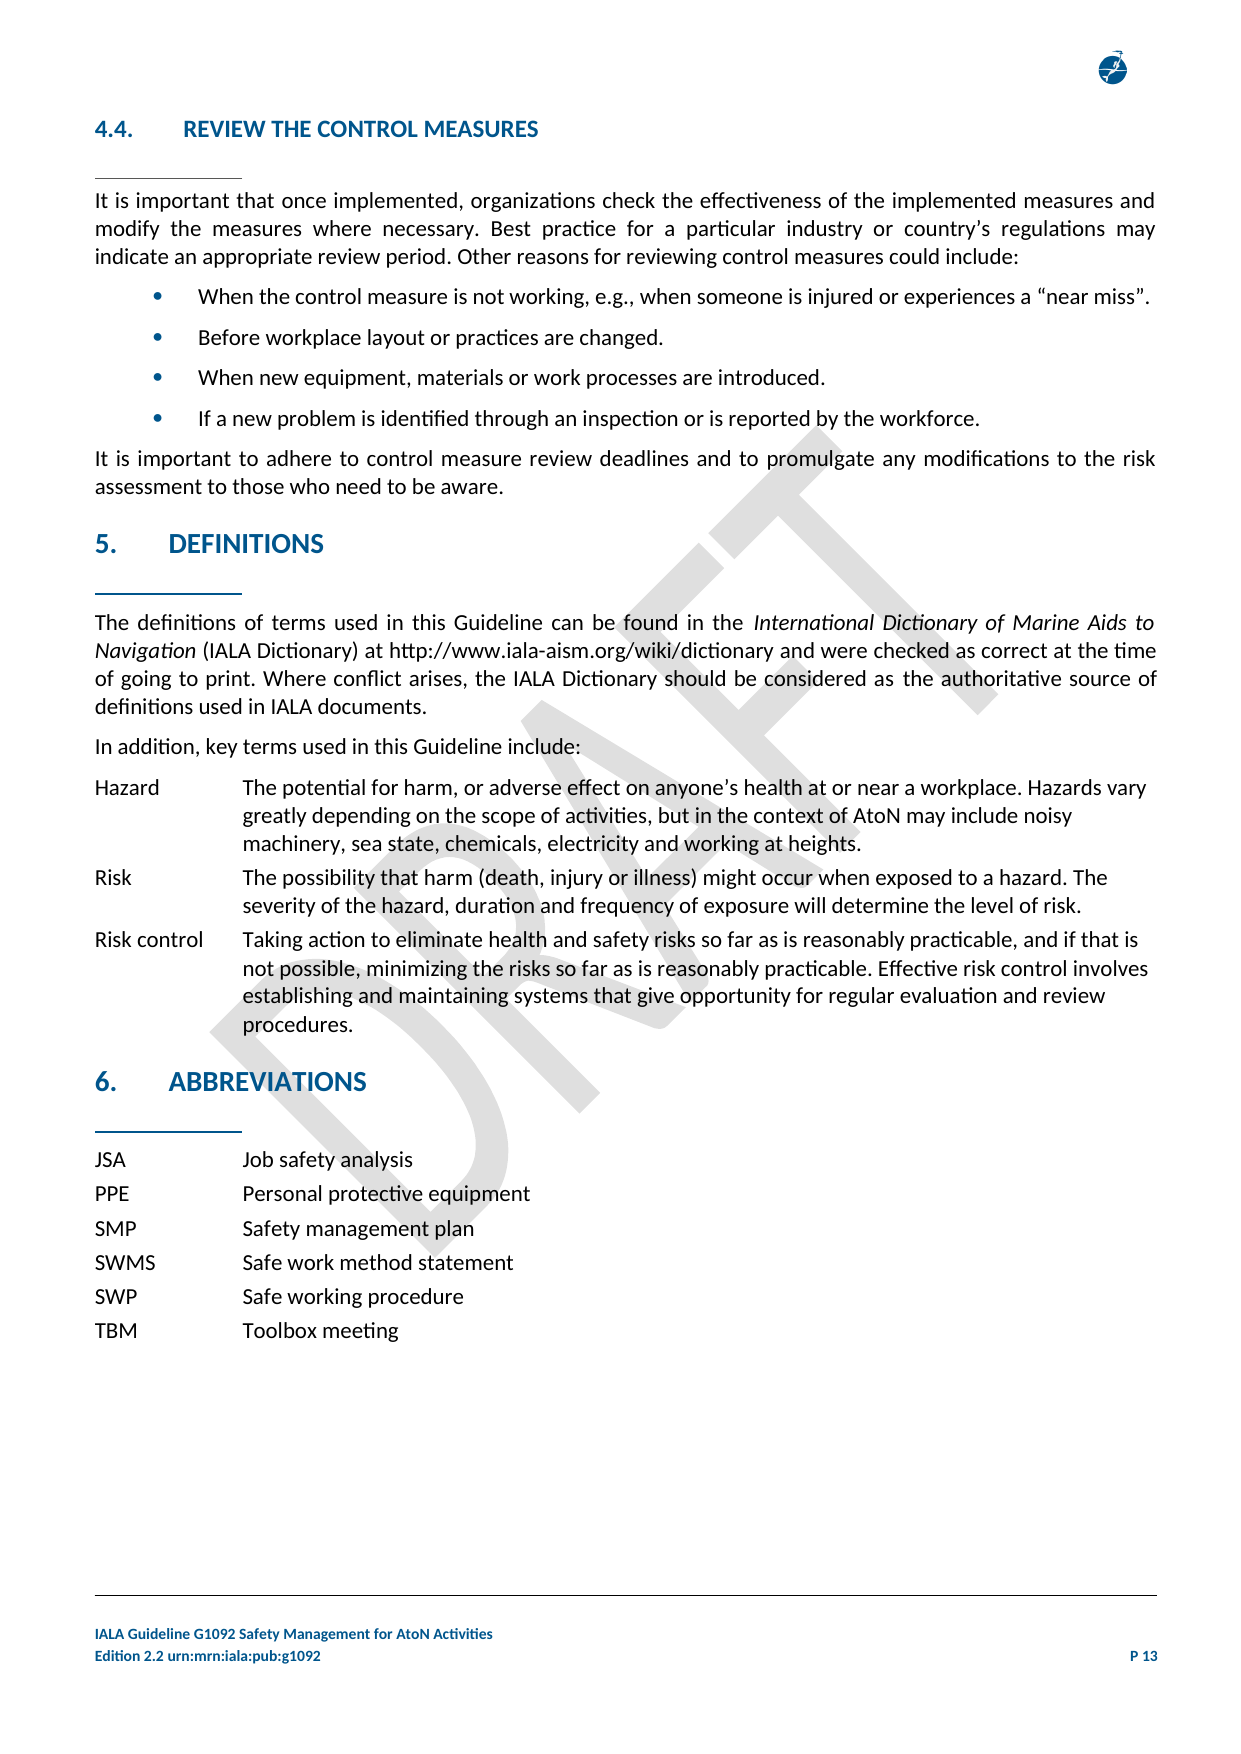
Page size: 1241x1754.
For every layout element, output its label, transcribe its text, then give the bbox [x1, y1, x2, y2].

text It is important that once implemented, organizations check the effectiveness of the implemented measures and modify the measures where necessary. Best practice for a particular industry or country’s regulations may indicate an appropriate review period. Other reasons for reviewing control measures could include: [94, 186, 1157, 270]
text It is important to adhere to control measure review deadlines and to promulgate any modifications to the risk assessment to those who need to be aware. [94, 444, 1157, 500]
picture [1067, 0, 1186, 119]
text SMP Safety management plan [94, 1214, 1157, 1242]
text JSA Job safety analysis [94, 1145, 1157, 1173]
subtitle Abbreviations [94, 1063, 1157, 1098]
subtitle Definitions [94, 525, 1157, 561]
text TBM Toolbox meeting [94, 1317, 1157, 1344]
text Risk The possibility that harm (death, injury or illness) might occur when exposed to a hazard. The severity of the hazard, duration and frequency of exposure will determine the level of risk. [94, 863, 1157, 919]
text The definitions of terms used in this Guideline can be found in the International Dictionary of Marine Aids to Navigation (IALA Dictionary) at http://www.iala-aism.org/wiki/dictionary and were checked as correct at the time of going to print. Where conflict arises, the IALA Dictionary should be considered as the authoritative source of definitions used in IALA documents. [94, 608, 1157, 720]
subtitle Review the control measures [94, 113, 1157, 144]
text Hazard The potential for harm, or adverse effect on anyone’s health at or near a workplace. Hazards vary greatly depending on the scope of activities, but in the context of AtoN may include noisy machinery, sea state, chemicals, electricity and working at heights. [94, 773, 1157, 857]
text Risk control Taking action to eliminate health and safety risks so far as is reasonably practicable, and if that is not possible, minimizing the risks so far as is reasonably practicable. Effective risk control involves establishing and maintaining systems that give opportunity for regular evaluation and review procedures. [94, 926, 1157, 1038]
text If a new problem is identified through an inspection or is reported by the workforce. [153, 404, 1157, 432]
text SWMS Safe work method statement [94, 1248, 1157, 1276]
text When new equipment, materials or work processes are introduced. [153, 363, 1157, 391]
text PPE Personal protective equipment [94, 1179, 1157, 1207]
text SWP Safe working procedure [94, 1282, 1157, 1310]
text In addition, key terms used in this Guideline include: [94, 732, 1157, 761]
text When the control measure is not working, e.g., when someone is injured or experiences a “near miss”. [153, 282, 1157, 310]
text Before workplace layout or practices are changed. [153, 323, 1157, 351]
